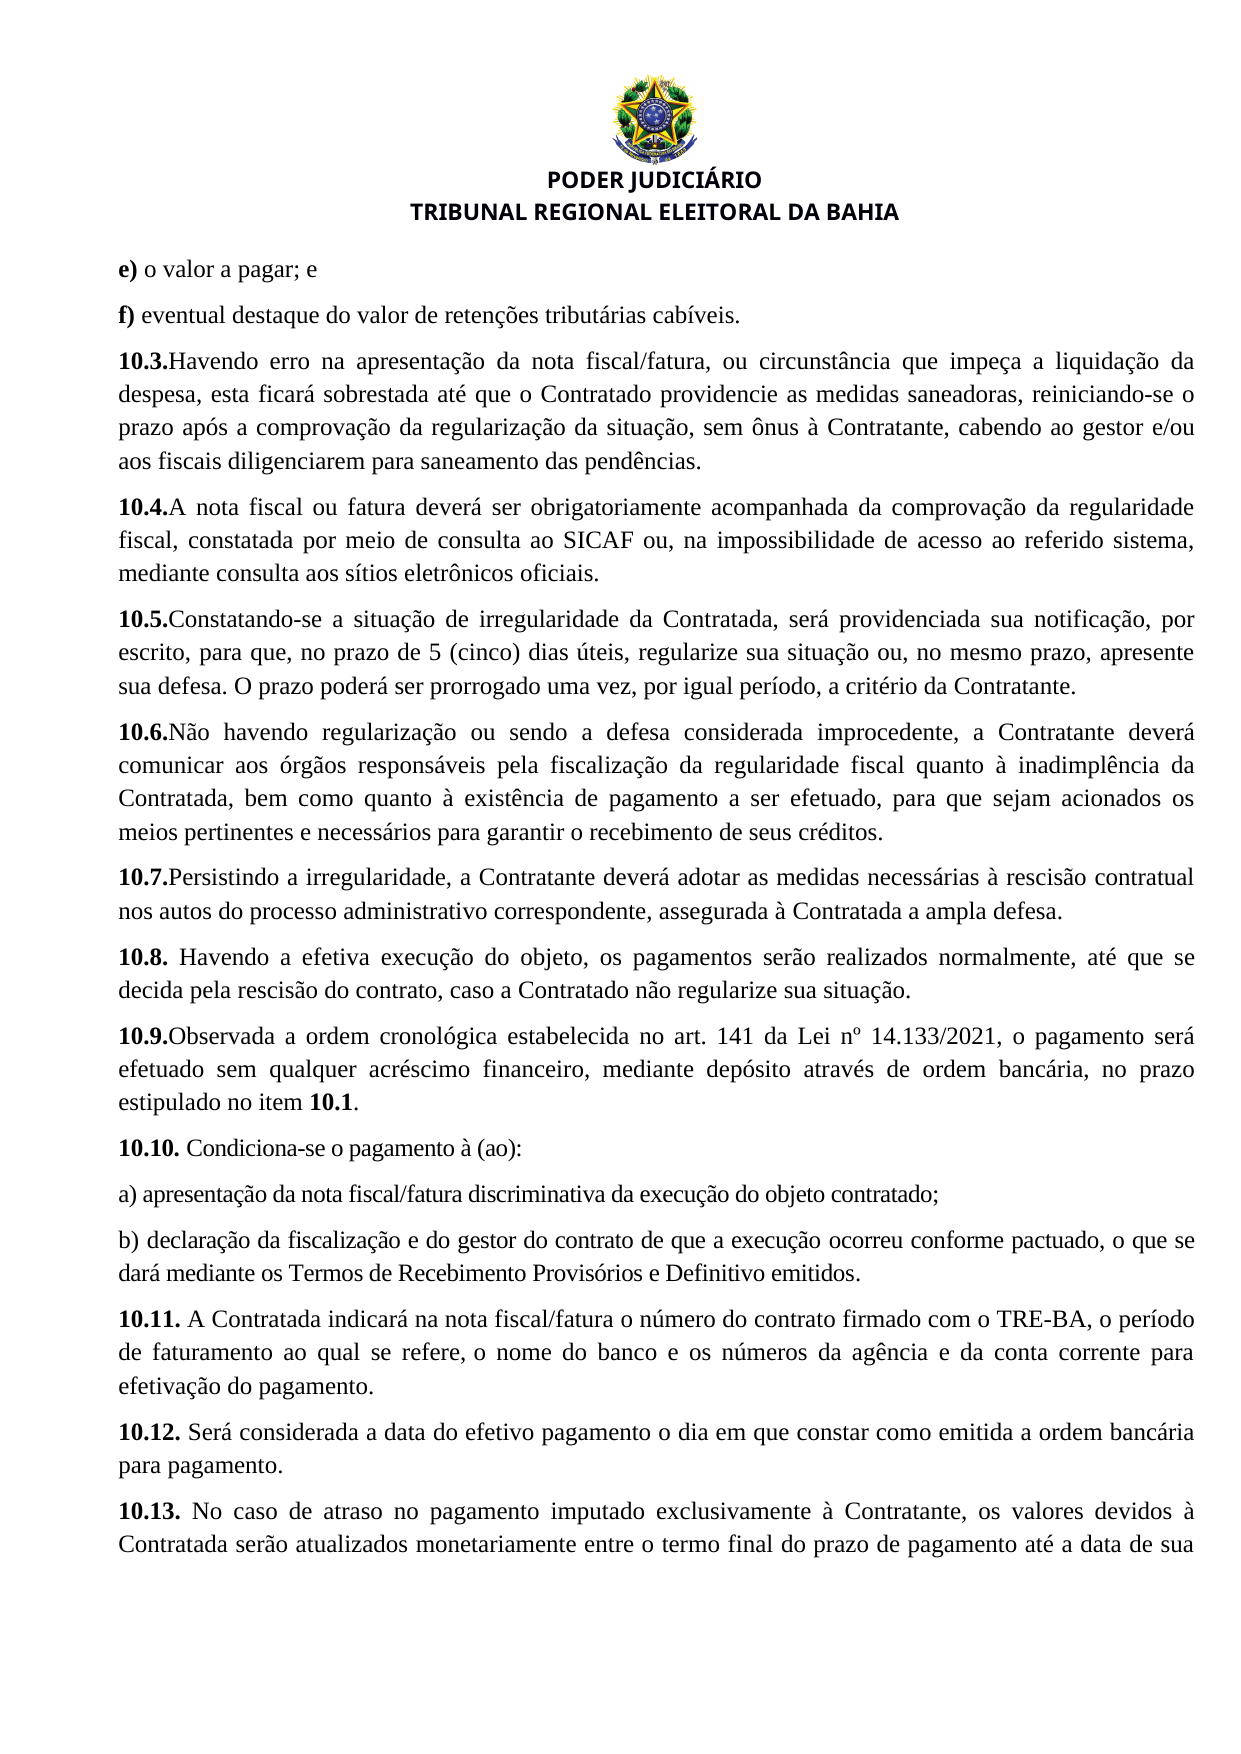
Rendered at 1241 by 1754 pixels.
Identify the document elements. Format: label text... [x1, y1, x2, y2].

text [118, 1492, 1196, 1559]
text 10.12. Será considerada a data do efetivo pagamento o dia em que constar como emitida a ordem bancária para pagamento. [118, 1413, 1196, 1480]
text 10.10. Condiciona-se o pagamento à (ao): [118, 1130, 1196, 1163]
text 10.8. Havendo a efetiva execução do objeto, os pagamentos serão realizados normalmente, até que se decida pela rescisão do contrato, caso a Contratado não regularize sua situação. [118, 938, 1196, 1005]
text 10.3.Havendo erro na apresentação da nota fiscal/fatura, ou circunstância que impeça a liquidação da despesa, esta ficará sobrestada até que o Contratado providencie as medidas saneadoras, reiniciando-se o prazo após a comprovação da regularização da situação, sem ônus à Contratante, cabendo ao gestor e/ou aos fiscais diligenciarem para saneamento das pendências. [118, 342, 1196, 476]
text b) declaração da fiscalização e do gestor do contrato de que a execução ocorreu conforme pactuado, o que se dará mediante os Termos de Recebimento Provisórios e Definitivo emitidos. [118, 1222, 1196, 1288]
text f) eventual destaque do valor de retenções tributárias cabíveis. [118, 297, 1196, 330]
text 10.5.Constatando-se a situação de irregularidade da Contratada, será providenciada sua notificação, por escrito, para que, no prazo de 5 (cinco) dias úteis, regularize sua situação ou, no mesmo prazo, apresente sua defesa. O prazo poderá ser prorrogado uma vez, por igual período, a critério da Contratante. [118, 601, 1196, 701]
text 10.9.Observada a ordem cronológica estabelecida no art. 141 da Lei nº 14.133/2021, o pagamento será efetuado sem qualquer acréscimo financeiro, mediante depósito através de ordem bancária, no prazo estipulado no item 10.1. [118, 1017, 1196, 1117]
text 10.4.A nota fiscal ou fatura deverá ser obrigatoriamente acompanhada da comprovação da regularidade fiscal, constatada por meio de consulta ao SICAF ou, na impossibilidade de acesso ao referido sistema, mediante consulta aos sítios eletrônicos oficiais. [118, 488, 1196, 588]
text e) o valor a pagar; e [118, 251, 1196, 284]
text 10.7.Persistindo a irregularidade, a Contratante deverá adotar as medidas necessárias à rescisão contratual nos autos do processo administrativo correspondente, assegurada à Contratada a ampla defesa. [118, 859, 1196, 926]
text 10.6.Não havendo regularização ou sendo a defesa considerada improcedente, a Contratante deverá comunicar aos órgãos responsáveis pela fiscalização da regularidade fiscal quanto à inadimplência da Contratada, bem como quanto à existência de pagamento a ser efetuado, para que sejam acionados os meios pertinentes e necessários para garantir o recebimento de seus créditos. [118, 713, 1196, 847]
text 10.11. A Contratada indicará na nota fiscal/fatura o número do contrato firmado com o TRE-BA, o período de faturamento ao qual se refere, o nome do banco e os números da agência e da conta corrente para efetivação do pagamento. [118, 1301, 1196, 1401]
text a) apresentação da nota fiscal/fatura discriminativa da execução do objeto contratado; [118, 1176, 1196, 1209]
